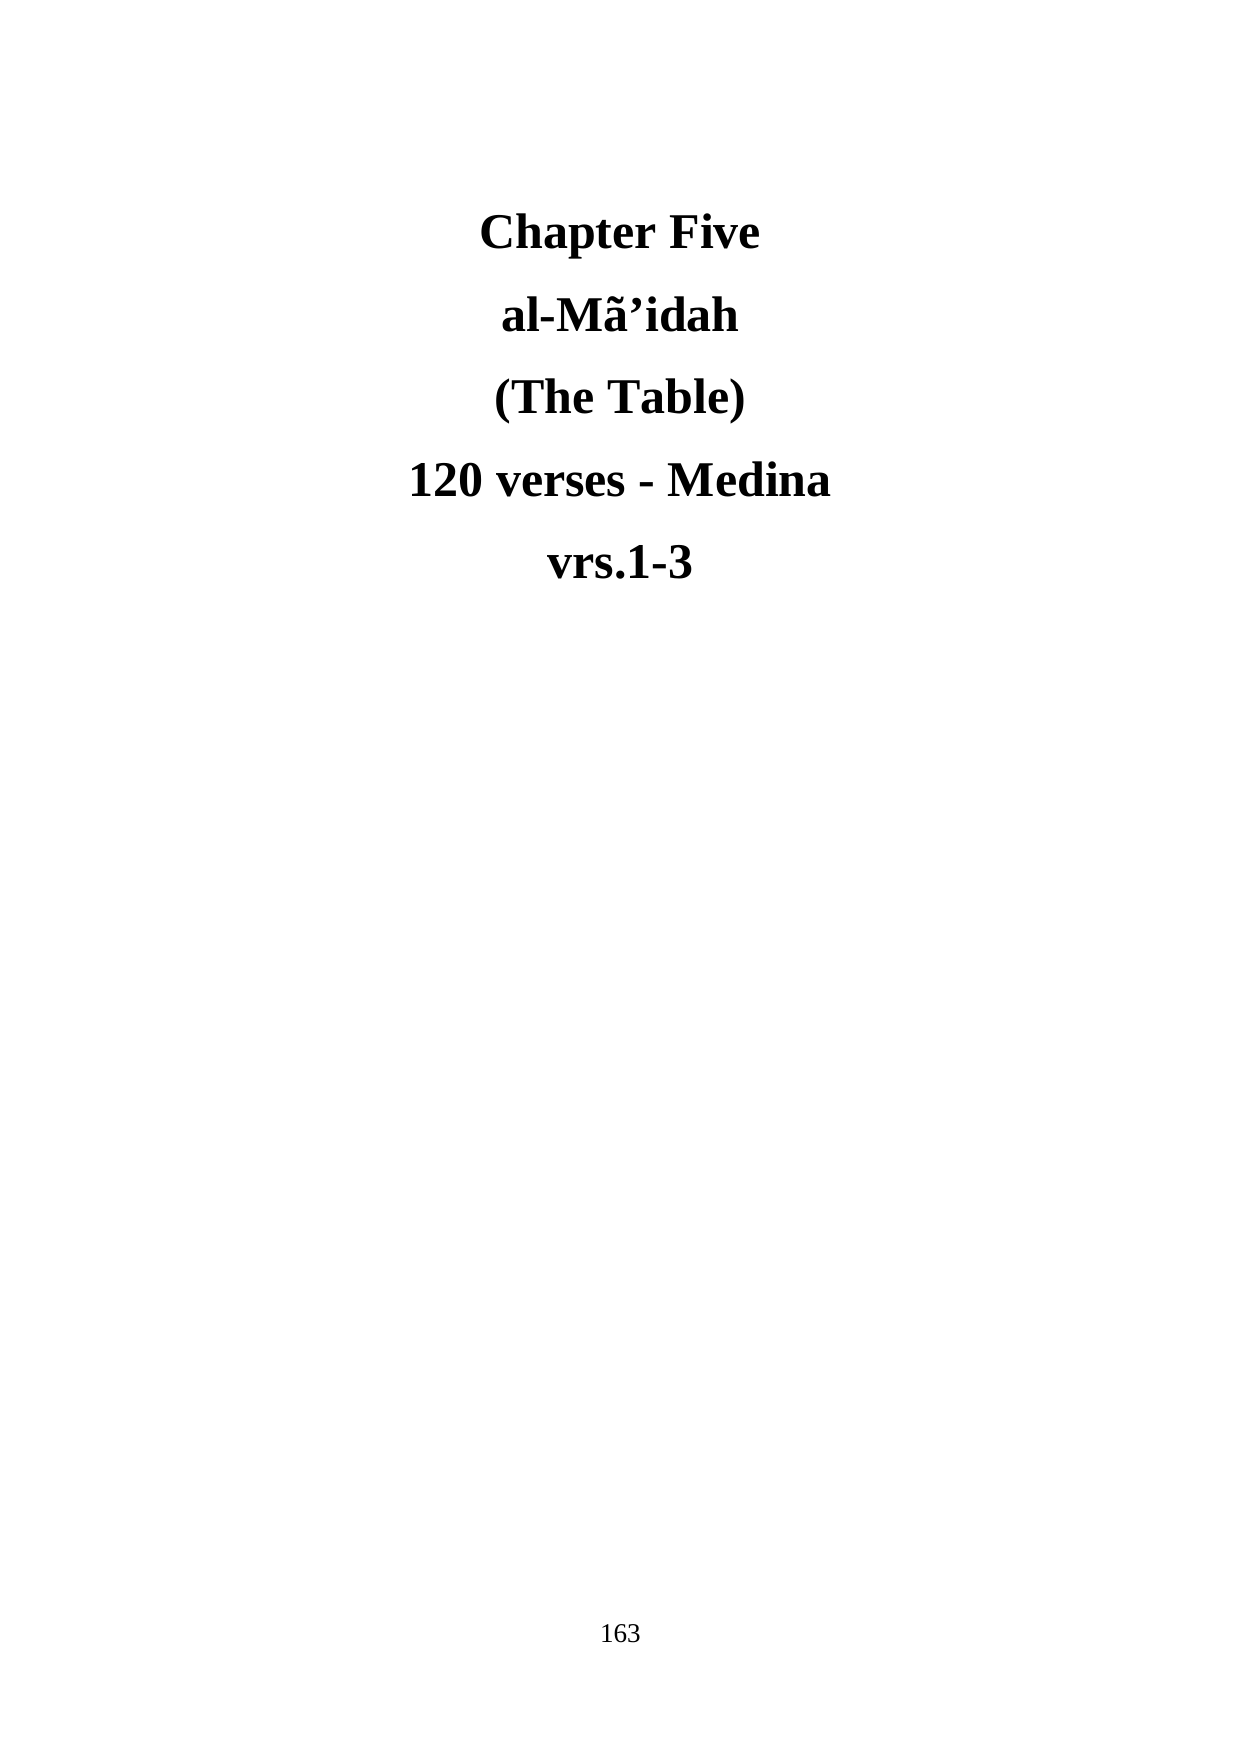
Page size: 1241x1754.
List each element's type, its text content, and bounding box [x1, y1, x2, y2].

text Chapter Five [236, 202, 1004, 260]
text al-Mã’idah [236, 285, 1004, 342]
text vrs.1-3 [236, 532, 1004, 590]
text 120 verses - Medina [236, 450, 1004, 507]
text (The Table) [236, 367, 1004, 425]
